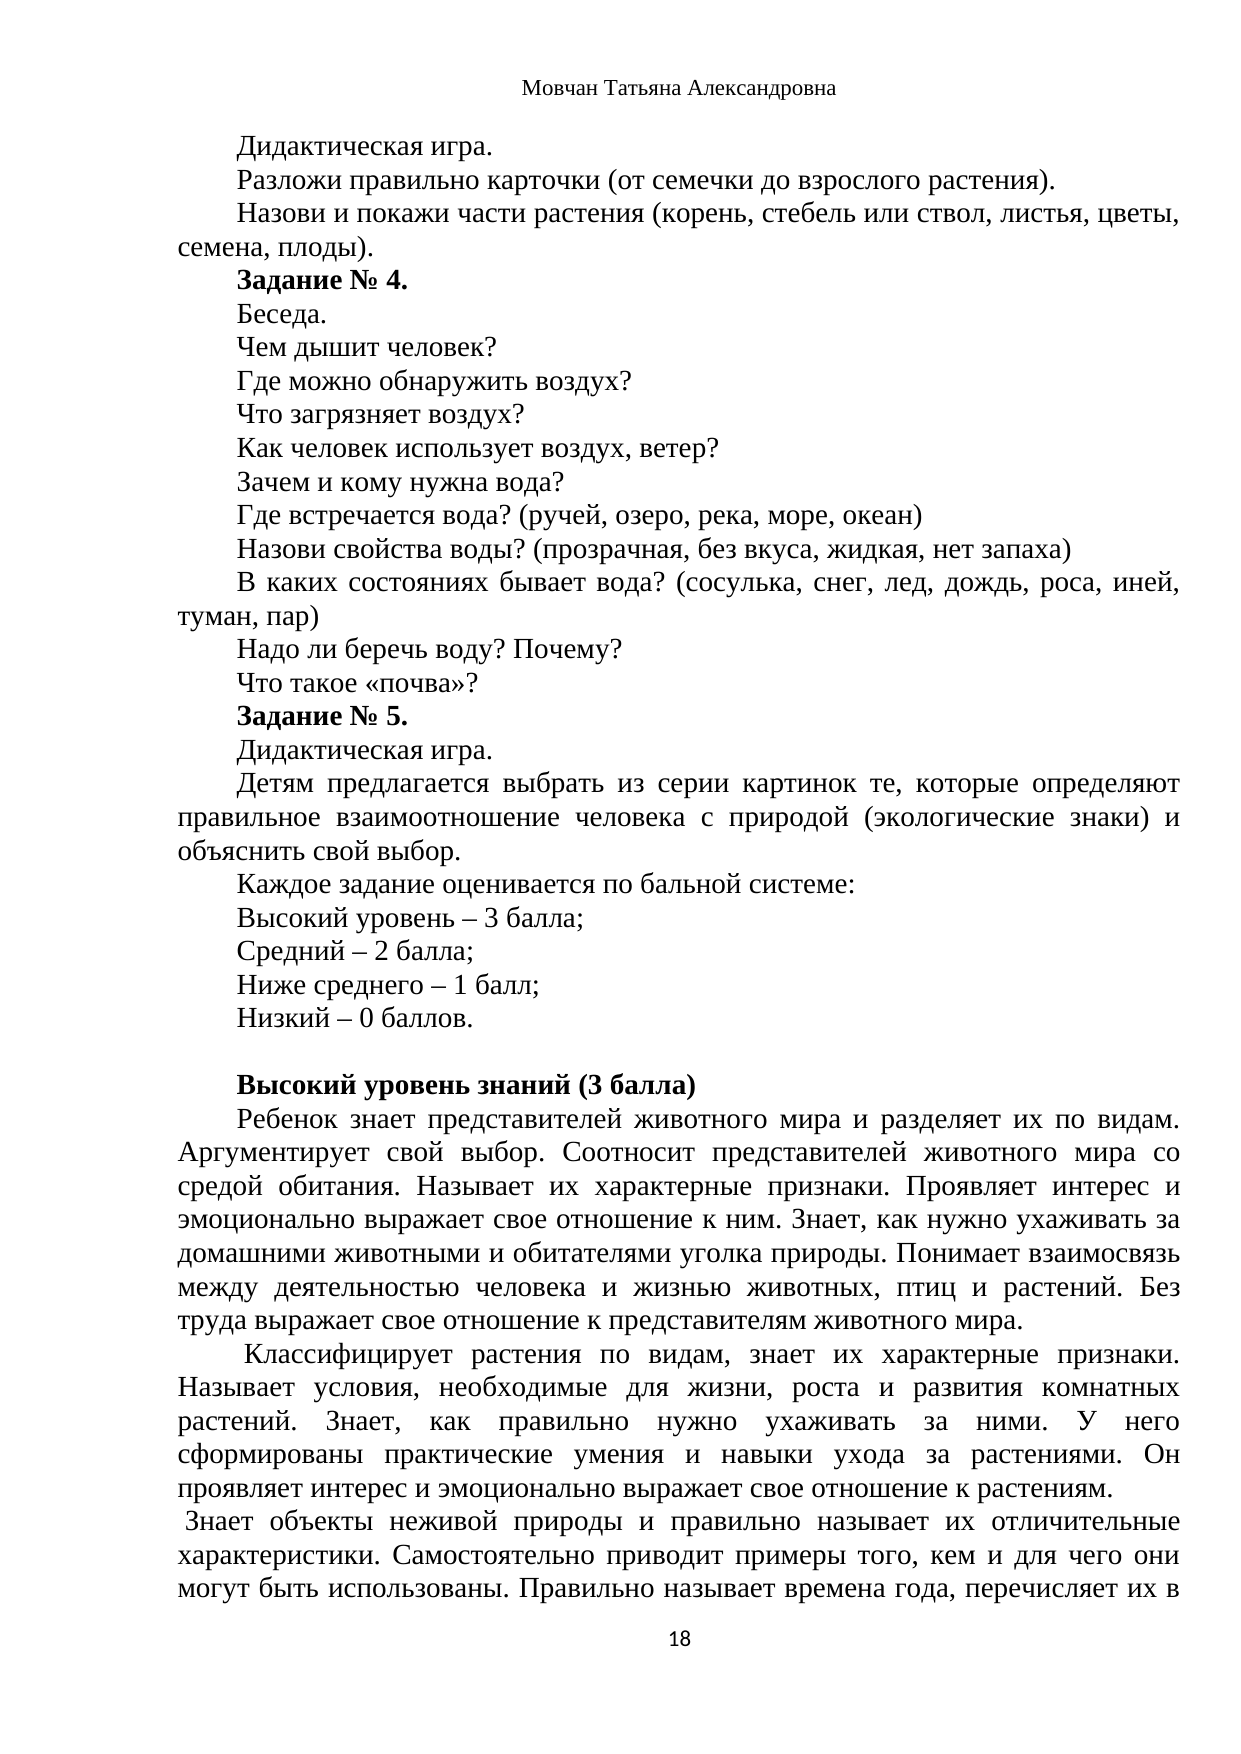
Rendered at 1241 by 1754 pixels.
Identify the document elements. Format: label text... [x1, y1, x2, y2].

text Дидактическая игра. [177, 732, 1181, 766]
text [177, 1503, 1181, 1604]
text Низкий – 0 баллов. [177, 1000, 1181, 1034]
text Где можно обнаружить воздух? [177, 363, 1181, 397]
text Классифицирует растения по видам, знает их характерные признаки. Называет условия, необходимые для жизни, роста и развития комнатных растений. Знает, как правильно нужно ухаживать за ними. У него сформированы практические умения и навыки ухода за растениями. Он проявляет интерес и эмоционально выражает свое отношение к растениям. [177, 1336, 1181, 1503]
text Разложи правильно карточки (от семечки до взрослого растения). [177, 162, 1181, 195]
text Каждое задание оценивается по бальной системе: [177, 866, 1181, 900]
text Дидактическая игра. [177, 128, 1181, 162]
text Высокий уровень знаний (3 балла) [177, 1067, 1181, 1101]
text Как человек использует воздух, ветер? [177, 430, 1181, 464]
text Средний – 2 балла; [177, 933, 1181, 967]
text Назови и покажи части растения (корень, стебель или ствол, листья, цветы, семена, плоды). [177, 195, 1181, 262]
text Что такое «почва»? [177, 665, 1181, 698]
text Чем дышит человек? [177, 329, 1181, 363]
text Задание № 5. [177, 698, 1181, 732]
text Назови свойства воды? (прозрачная, без вкуса, жидкая, нет запаха) [177, 531, 1181, 564]
text Высокий уровень – 3 балла; [177, 900, 1181, 933]
text Что загрязняет воздух? [177, 397, 1181, 430]
text В каких состояниях бывает вода? (сосулька, снег, лед, дождь, роса, иней, туман, пар) [177, 564, 1181, 631]
text Задание № 4. [177, 262, 1181, 296]
text Беседа. [177, 296, 1181, 329]
text Надо ли беречь воду? Почему? [177, 631, 1181, 665]
text Ребенок знает представителей животного мира и разделяет их по видам. Аргументирует свой выбор. Соотносит представителей животного мира со средой обитания. Называет их характерные признаки. Проявляет интерес и эмоционально выражает свое отношение к ним. Знает, как нужно ухаживать за домашними животными и обитателями уголка природы. Понимает взаимосвязь между деятельностью человека и жизнью животных, птиц и растений. Без труда выражает свое отношение к представителям животного мира. [177, 1101, 1181, 1336]
text Ниже среднего – 1 балл; [177, 967, 1181, 1000]
text Зачем и кому нужна вода? [177, 464, 1181, 497]
text Где встречается вода? (ручей, озеро, река, море, океан) [177, 497, 1181, 531]
text Детям предлагается выбрать из серии картинок те, которые определяют правильное взаимоотношение человека с природой (экологические знаки) и объяснить свой выбор. [177, 766, 1181, 866]
